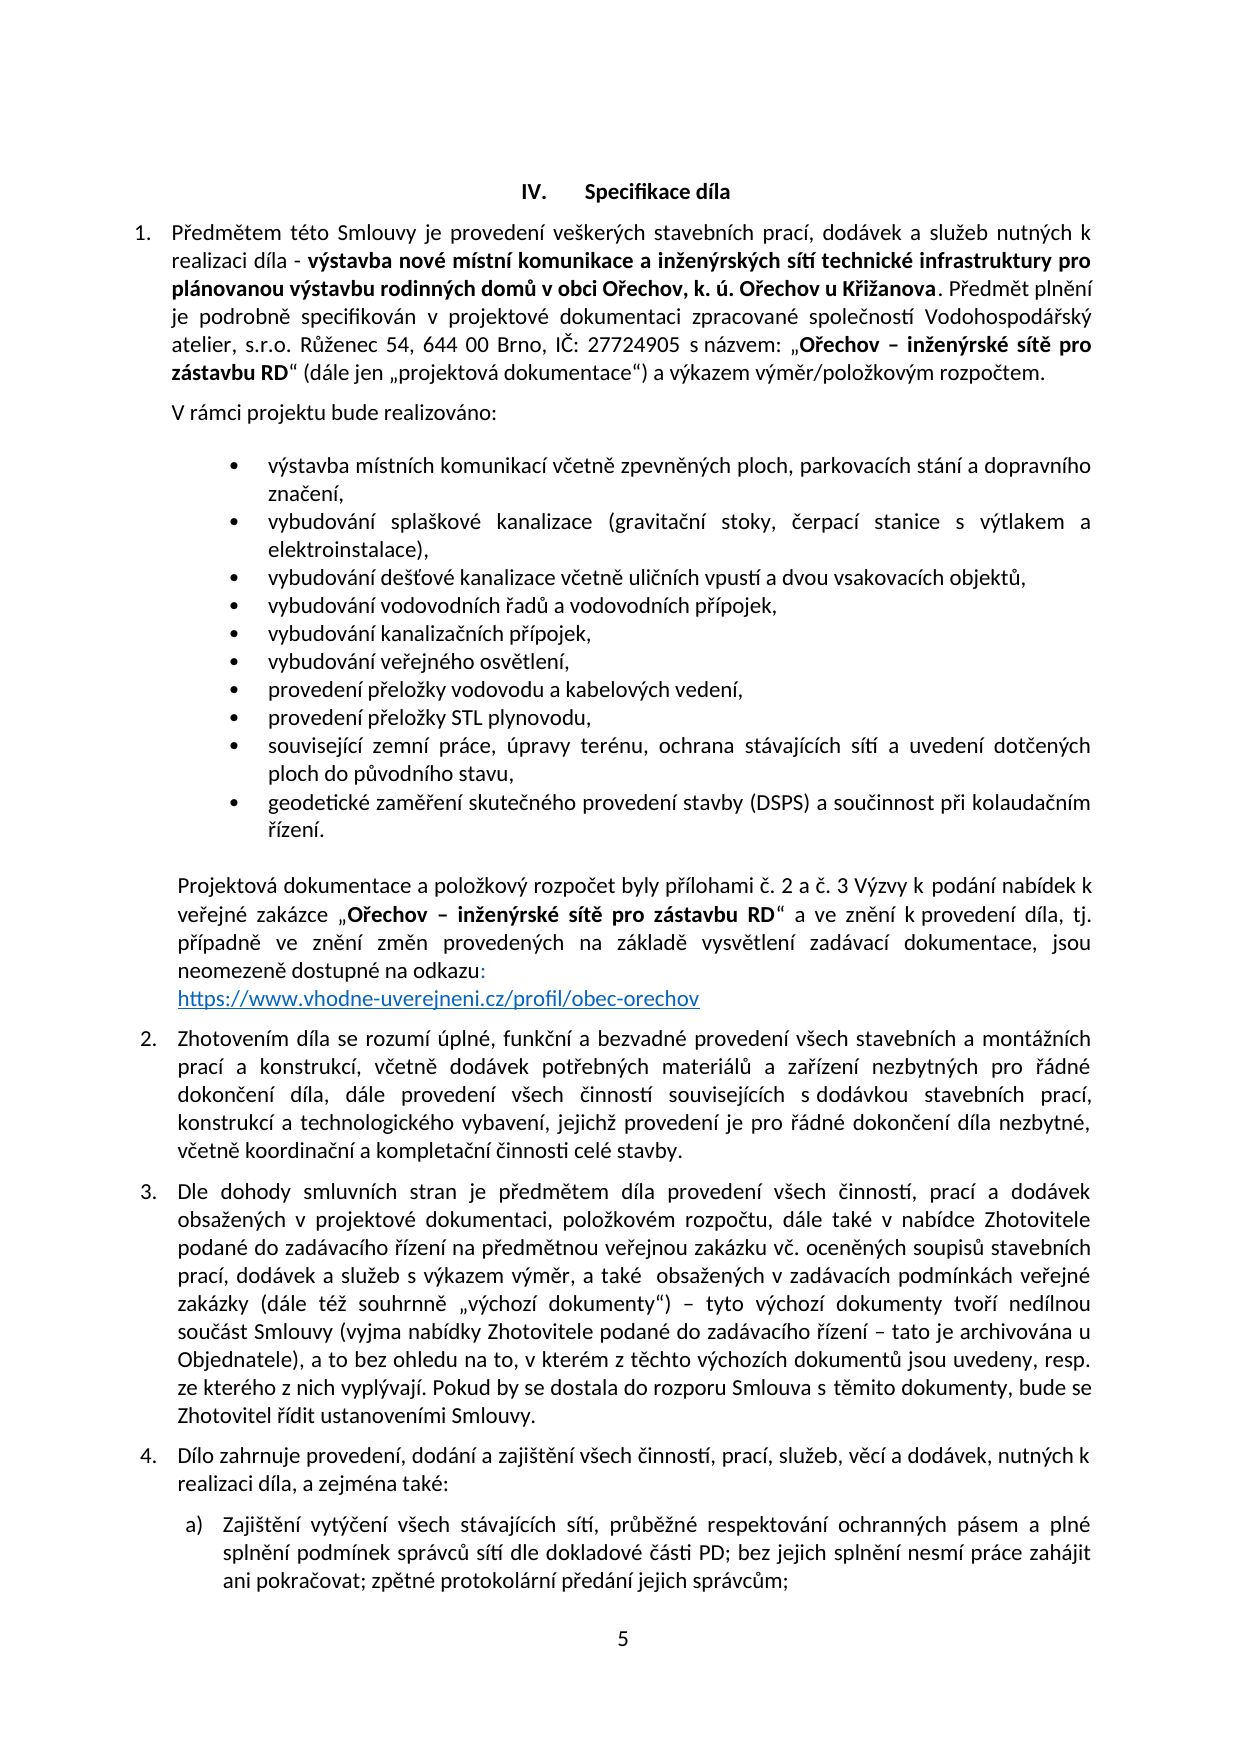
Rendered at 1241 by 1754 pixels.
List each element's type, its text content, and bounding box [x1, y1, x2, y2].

list vybudování vodovodních řadů a vodovodních přípojek, [230, 591, 1092, 619]
text V rámci projektu bude realizováno: [171, 398, 1092, 426]
list Předmětem této Smlouvy je provedení veškerých stavebních prací, dodávek a služeb nutných k realizaci díla - výstavba nové místní komunikace a inženýrských sítí technické infrastruktury pro plánovanou výstavbu rodinných domů v obci Ořechov, k. ú. Ořechov u Křižanova. Předmět plnění je podrobně specifikován v projektové dokumentaci zpracované společností Vodohospodářský atelier, s.r.o. Růženec 54, 644 00 Brno, IČ: 27724905 s názvem: „Ořechov – inženýrské sítě pro zástavbu RD“ (dále jen „projektová dokumentace“) a výkazem výměr/položkovým rozpočtem. [134, 218, 1092, 386]
list Zajištění vytýčení všech stávajících sítí, průběžné respektování ochranných pásem a plné splnění podmínek správců sítí dle dokladové části PD; bez jejich splnění nesmí práce zahájit ani pokračovat; zpětné protokolární předání jejich správcům; [185, 1510, 1092, 1594]
list vybudování dešťové kanalizace včetně uličních vpustí a dvou vsakovacích objektů, [230, 563, 1092, 591]
text Projektová dokumentace a položkový rozpočet byly přílohami č. 2 a č. 3 Výzvy k podání nabídek k veřejné zakázce „Ořechov – inženýrské sítě pro zástavbu RD“ a ve znění k provedení díla, tj. případně ve znění změn provedených na základě vysvětlení zadávací dokumentace, jsou neomezeně dostupné na odkazu: [177, 872, 1092, 984]
list provedení přeložky vodovodu a kabelových vedení, [230, 676, 1092, 703]
list Specifikace díla [185, 177, 1092, 205]
list související zemní práce, úpravy terénu, ochrana stávajících sítí a uvedení dotčených ploch do původního stavu, [230, 732, 1092, 788]
list Dílo zahrnuje provedení, dodání a zajištění všech činností, prací, služeb, věcí a dodávek, nutných k realizaci díla, a zejména také: [140, 1442, 1092, 1498]
list Zhotovením díla se rozumí úplné, funkční a bezvadné provedení všech stavebních a montážních prací a konstrukcí, včetně dodávek potřebných materiálů a zařízení nezbytných pro řádné dokončení díla, dále provedení všech činností souvisejících s dodávkou stavebních prací, konstrukcí a technologického vybavení, jejichž provedení je pro řádné dokončení díla nezbytné, včetně koordinační a kompletační činnosti celé stavby. [140, 1024, 1092, 1164]
list vybudování veřejného osvětlení, [230, 647, 1092, 676]
list vybudování splaškové kanalizace (gravitační stoky, čerpací stanice s výtlakem a elektroinstalace), [230, 507, 1092, 563]
list provedení přeložky STL plynovodu, [230, 703, 1092, 732]
list Dle dohody smluvních stran je předmětem díla provedení všech činností, prací a dodávek obsažených v projektové dokumentaci, položkovém rozpočtu, dále také v nabídce Zhotovitele podané do zadávacího řízení na předmětnou veřejnou zakázku vč. oceněných soupisů stavebních prací, dodávek a služeb s výkazem výměr, a také obsažených v zadávacích podmínkách veřejné zakázky (dále též souhrnně „výchozí dokumenty“) – tyto výchozí dokumenty tvoří nedílnou součást Smlouvy (vyjma nabídky Zhotovitele podané do zadávacího řízení – tato je archivována u Objednatele), a to bez ohledu na to, v kterém z těchto výchozích dokumentů jsou uvedeny, resp. ze kterého z nich vyplývají. Pokud by se dostala do rozporu Smlouva s těmito dokumenty, bude se Zhotovitel řídit ustanoveními Smlouvy. [140, 1177, 1092, 1429]
list geodetické zaměření skutečného provedení stavby (DSPS) a součinnost při kolaudačním řízení. [230, 788, 1092, 844]
list vybudování kanalizačních přípojek, [230, 619, 1092, 647]
text https://www.vhodne-uverejneni.cz/profil/obec-orechov [177, 984, 1092, 1012]
list výstavba místních komunikací včetně zpevněných ploch, parkovacích stání a dopravního značení, [230, 451, 1092, 507]
